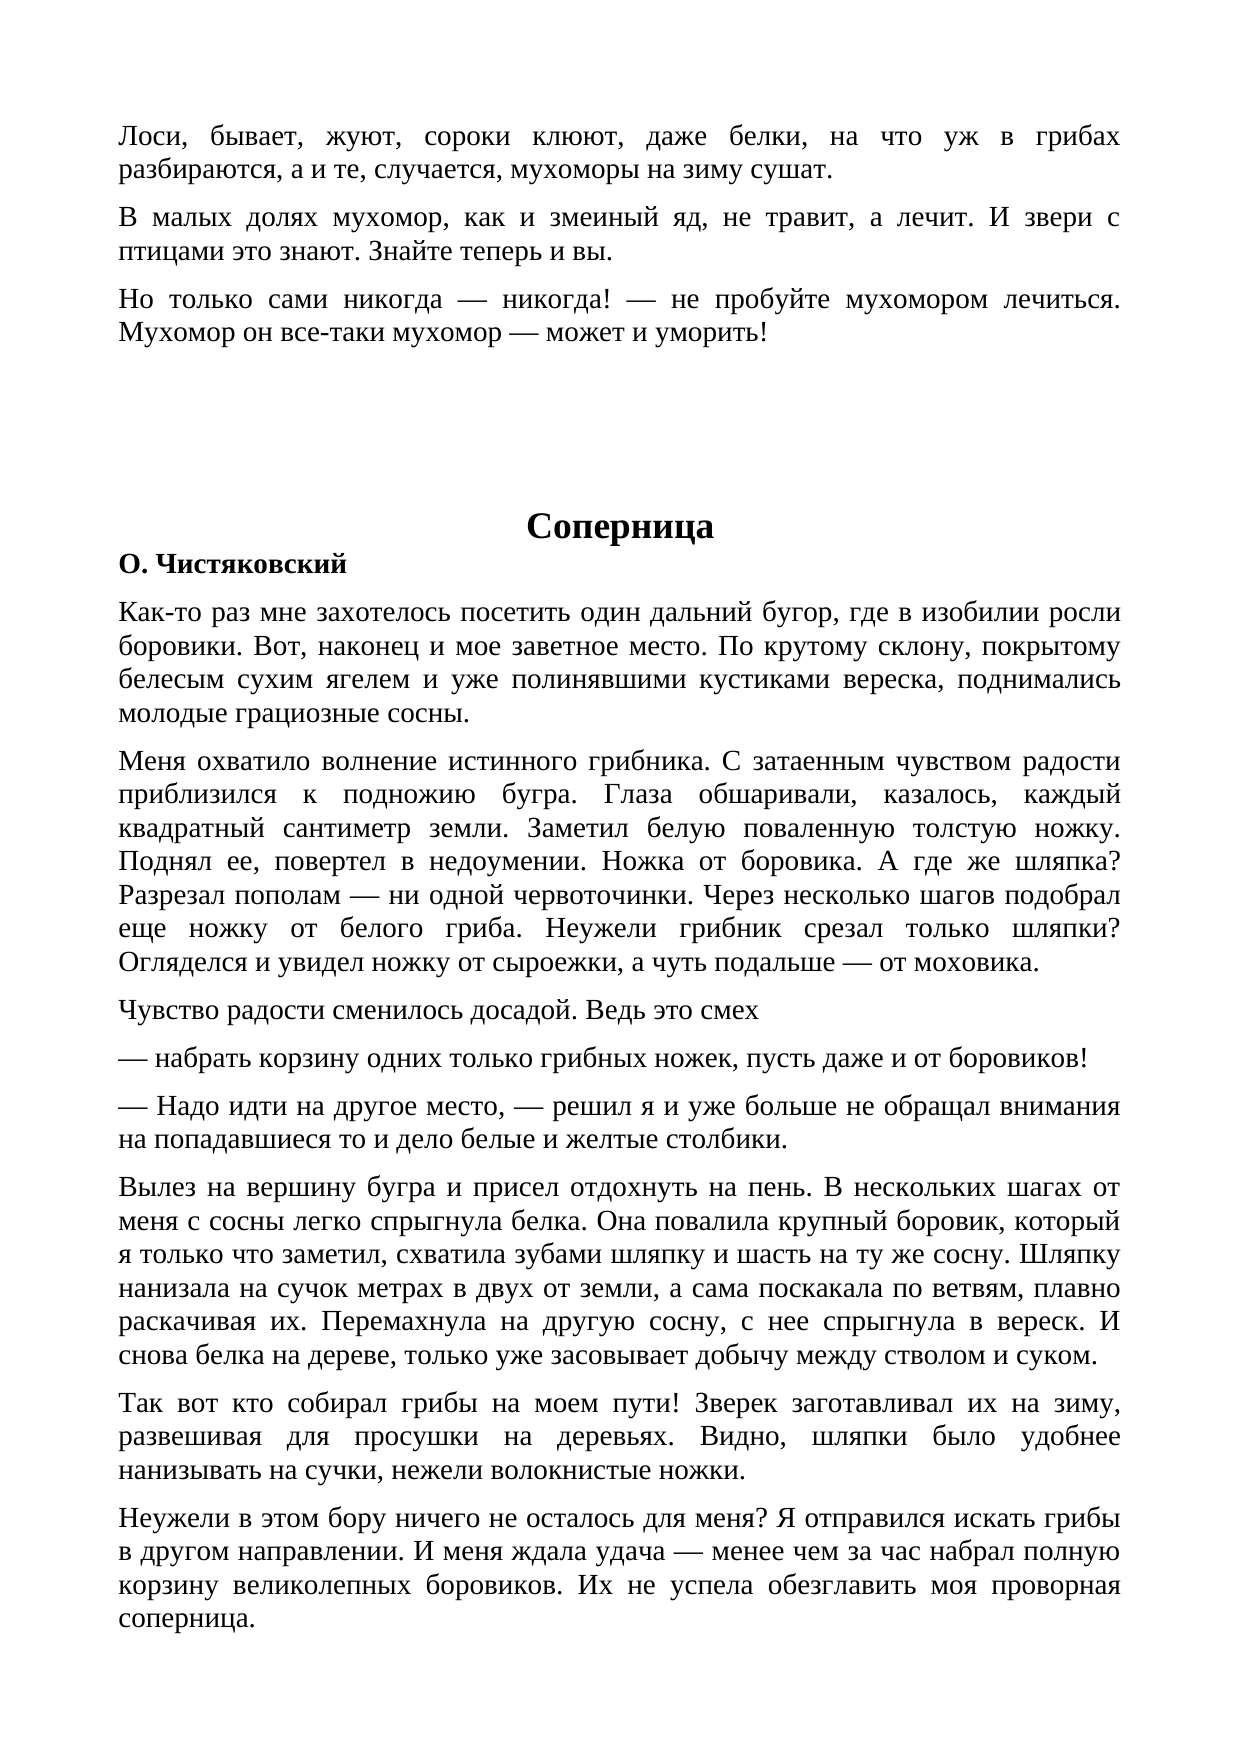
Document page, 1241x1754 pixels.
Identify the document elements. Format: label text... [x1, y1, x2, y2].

text Неужели в этом бору ничего не осталось для меня? Я отправился искать грибы в другом направлении. И меня ждала удача — менее чем за час набрал полную корзину великолепных боровиков. Их не успела обезглавить моя проворная соперница. [118, 1500, 1122, 1634]
text Как-то раз мне захотелось посетить один дальний бугор, где в изобилии росли боровики. Вот, наконец и мое заветное место. По крутому склону, покрытому белесым сухим ягелем и уже полинявшими кустиками вереска, поднимались молодые грациозные сосны. [118, 594, 1122, 728]
text — набрать корзину одних только грибных ножек, пусть даже и от боровиков! [118, 1040, 1122, 1073]
text В малых долях мухомор, как и змеиный яд, не травит, а лечит. И звери с птицами это знают. Знайте теперь и вы. [118, 199, 1122, 267]
text Лоси, бывает, жуют, сороки клюют, даже белки, на что уж в грибах разбираются, а и те, случается, мухоморы на зиму сушат. [118, 118, 1122, 185]
text Так вот кто собирал грибы на моем пути! Зверек заготавливал их на зиму, развешивая для просушки на деревьях. Видно, шляпки было удобнее нанизывать на сучки, нежели волокнистые ножки. [118, 1385, 1122, 1485]
text Меня охватило волнение истинного грибника. С затаенным чувством радости приблизился к подножию бугра. Глаза обшаривали, казалось, каждый квадратный сантиметр земли. Заметил белую поваленную толстую ножку. Поднял ее, повертел в недоумении. Ножка от боровика. А где же шляпка? Разрезал пополам — ни одной червоточинки. Через несколько шагов подобрал еще ножку от белого гриба. Неужели грибник срезал только шляпки? Огляделся и увидел ножку от сыроежки, а чуть подальше — от моховика. [118, 743, 1122, 977]
text — Надо идти на другое место, — решил я и уже больше не обращал внимания на попадавшиеся то и дело белые и желтые столбики. [118, 1088, 1122, 1155]
text Соперница [118, 503, 1122, 546]
text Вылез на вершину бугра и присел отдохнуть на пень. В нескольких шагах от меня с сосны легко спрыгнула белка. Она повалила крупный боровик, который я только что заметил, схватила зубами шляпку и шасть на ту же сосну. Шляпку нанизала на сучок метрах в двух от земли, а сама поскакала по ветвям, плавно раскачивая их. Перемахнула на другую сосну, с нее спрыгнула в вереск. И снова белка на дереве, только уже засовывает добычу между стволом и суком. [118, 1169, 1122, 1370]
text О. Чистяковский [118, 546, 1122, 580]
text Чувство радости сменилось досадой. Ведь это смех [118, 992, 1122, 1025]
text Но только сами никогда — никогда! — не пробуйте мухомором лечиться. Мухомор он все-таки мухомор — может и уморить! [118, 281, 1122, 348]
